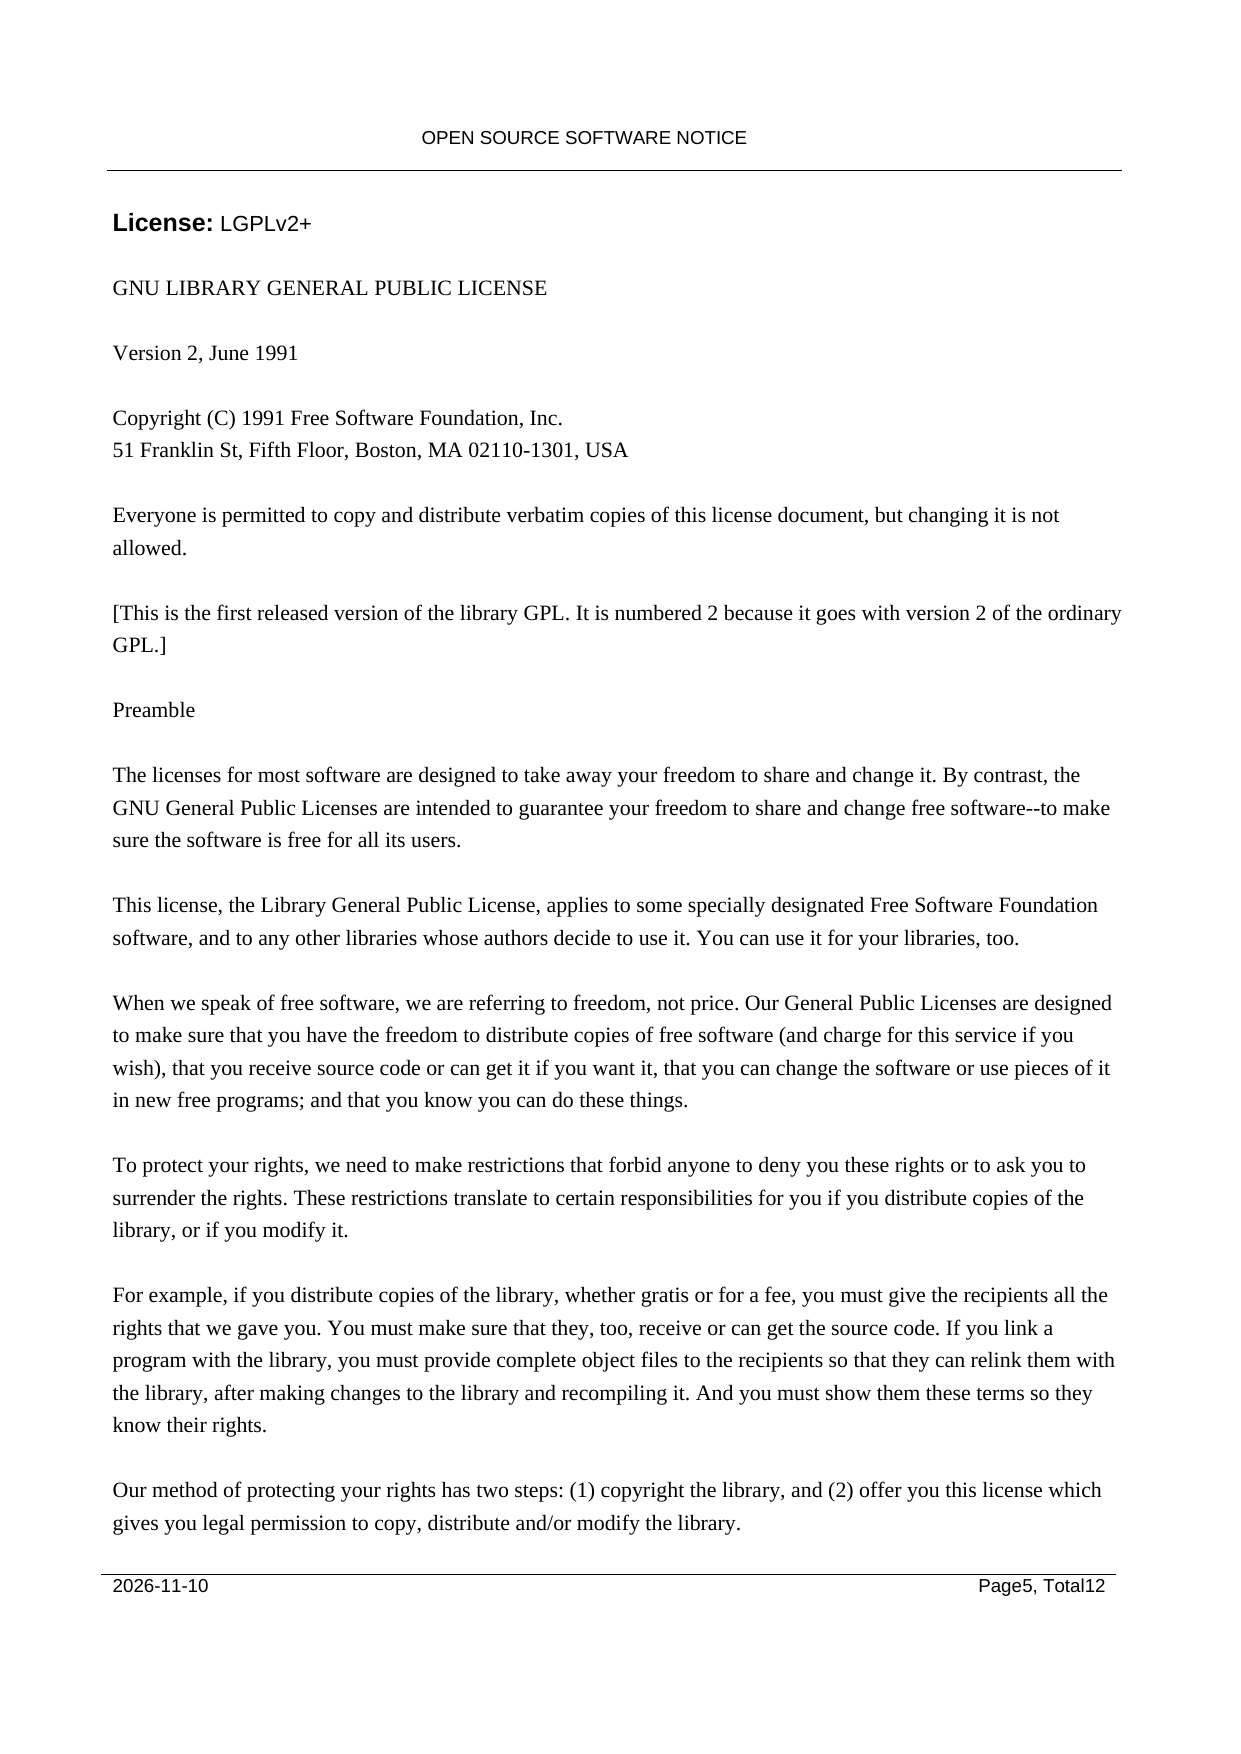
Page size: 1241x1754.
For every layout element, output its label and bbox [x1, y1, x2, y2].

text [112, 206, 1128, 1539]
